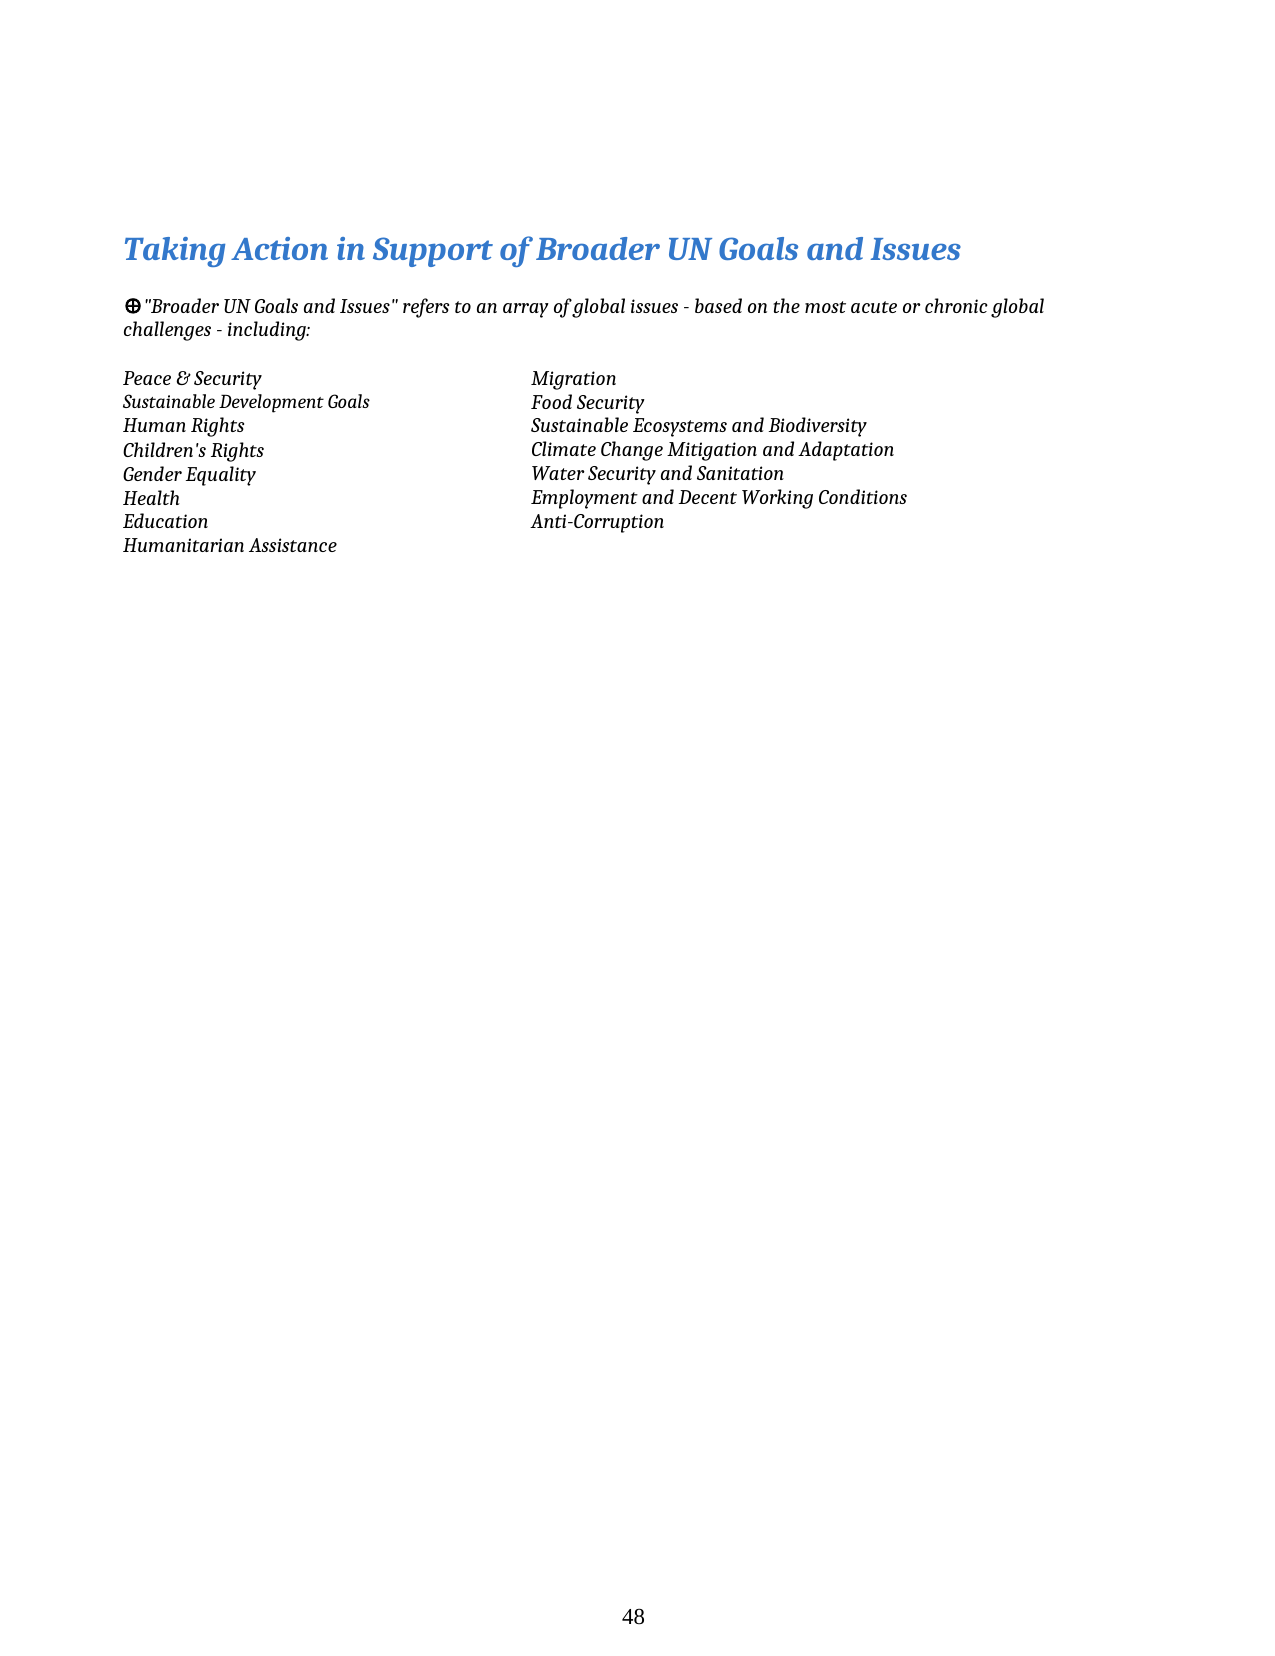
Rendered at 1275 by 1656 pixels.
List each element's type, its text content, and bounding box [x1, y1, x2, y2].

text Sustainable Development Goals [123, 390, 456, 413]
text "Broader UN Goals and Issues" refers to an array of global issues - based on the most acute or chronic global challenges - including: [123, 294, 1073, 342]
text Education [123, 510, 456, 534]
text Climate Change Mitigation and Adaptation [531, 438, 1144, 462]
text Health [123, 486, 456, 510]
text Food Security [531, 390, 1144, 414]
text Gender Equality [123, 462, 456, 486]
text Peace & Security [123, 366, 456, 390]
text Water Security and Sanitation [531, 462, 1144, 486]
text Anti-Corruption [531, 510, 1144, 534]
text Migration [531, 366, 1144, 390]
text Humanitarian Assistance [123, 534, 456, 558]
text Employment and Decent Working Conditions [531, 486, 1144, 509]
text Sustainable Ecosystems and Biodiversity [531, 414, 1144, 438]
text Children's Rights [123, 438, 456, 462]
text Taking Action in Support of Broader UN Goals and Issues [123, 230, 1144, 268]
text Human Rights [123, 414, 456, 438]
